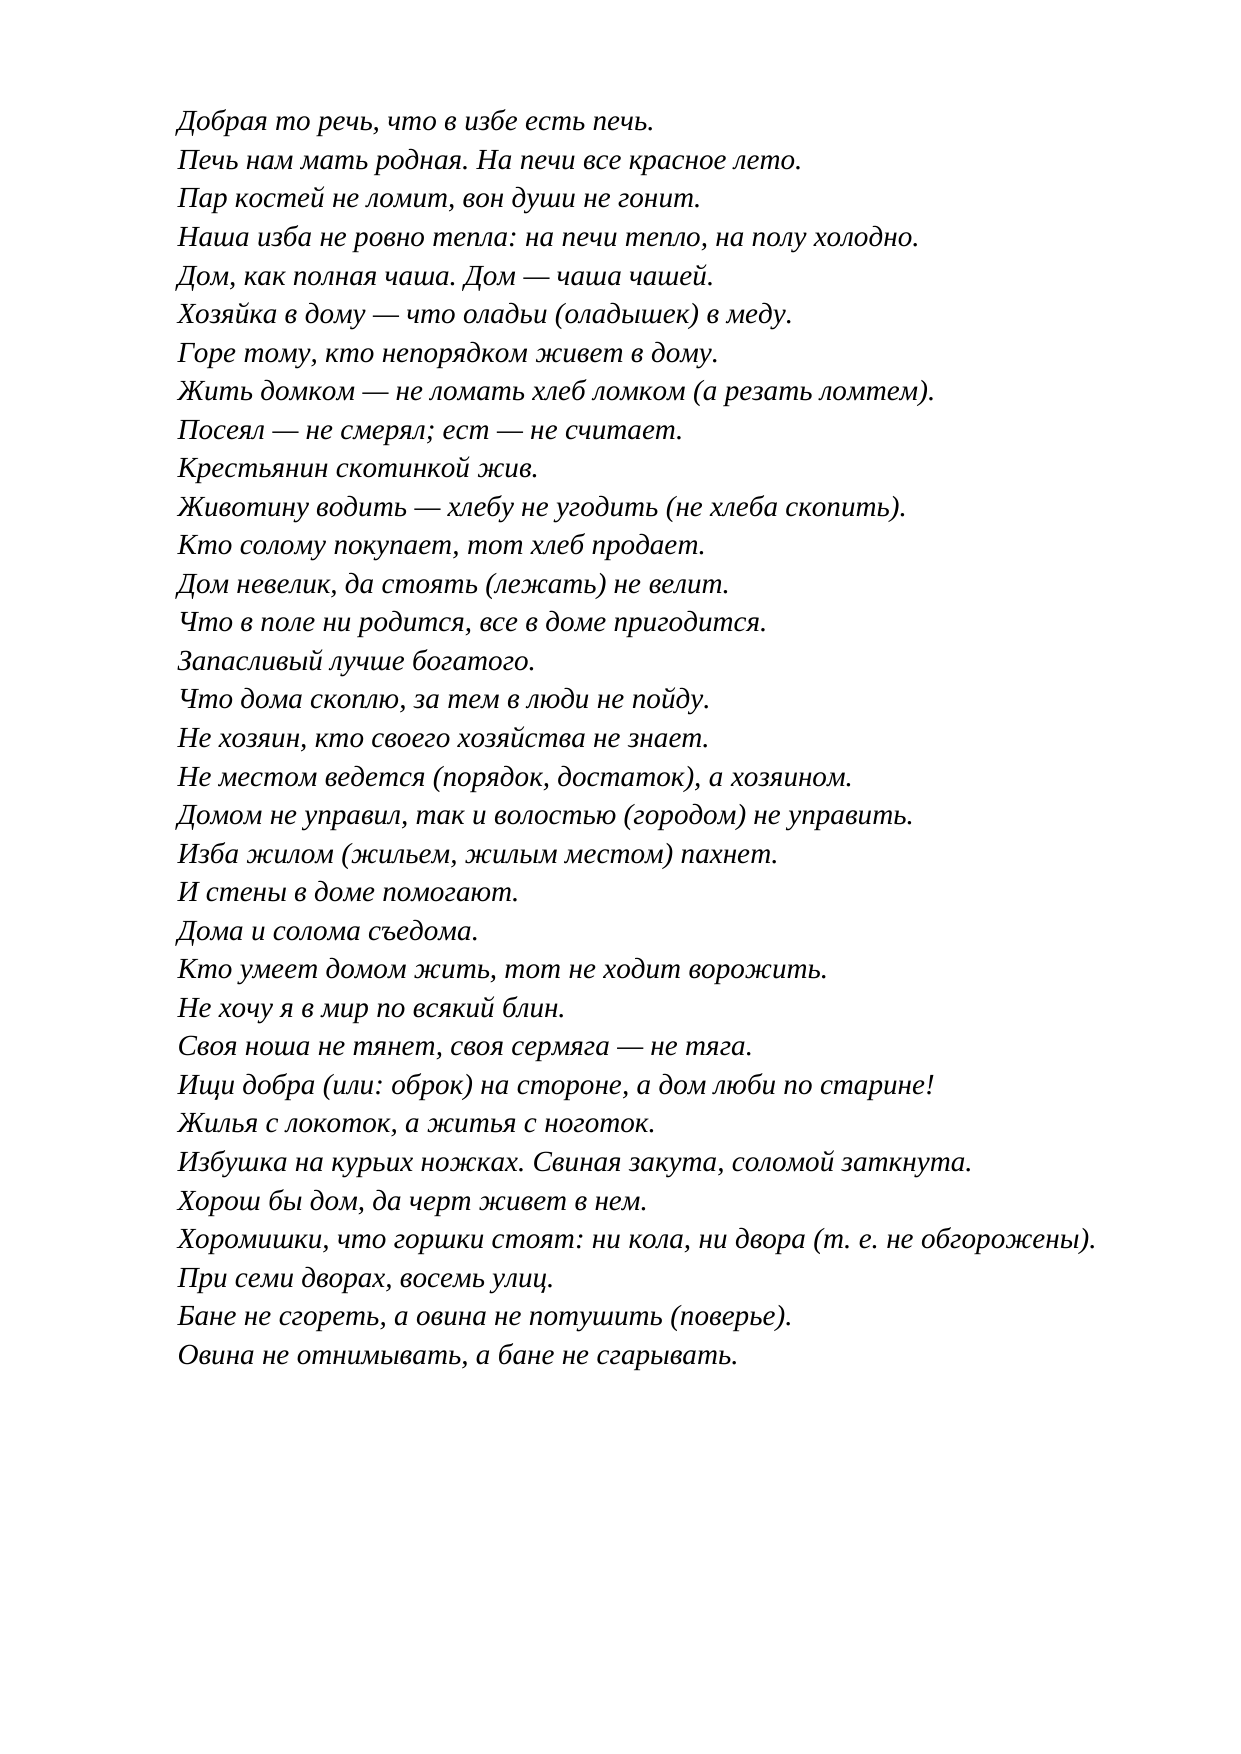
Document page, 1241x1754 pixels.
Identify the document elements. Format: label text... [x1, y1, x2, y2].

text Изба жилом (жильем, жилым местом) пахнет. [118, 836, 1137, 869]
text Овина не отнимывать, а бане не сгарывать. [118, 1337, 1137, 1370]
text Посеял — не смерял; ест — не считает. [118, 412, 1137, 445]
text Кто солому покупает, тот хлеб продает. [118, 527, 1137, 561]
text Животину водить — хлебу не угодить (не хлеба скопить). [118, 489, 1137, 522]
text Запасливый лучше богатого. [118, 643, 1137, 677]
text При семи дворах, восемь улиц. [118, 1260, 1137, 1293]
text Своя ноша не тянет, своя сермяга — не тяга. [118, 1028, 1137, 1062]
text Что дома скоплю, за тем в люди не пойду. [118, 682, 1137, 715]
text Кто умеет домом жить, тот не ходит ворожить. [118, 951, 1137, 985]
text Хорош бы дом, да черт живет в нем. [118, 1183, 1137, 1216]
text Что в поле ни родится, все в доме пригодится. [118, 604, 1137, 638]
text Дома и солома съедома. [118, 913, 1137, 946]
text Горе тому, кто непорядком живет в дому. [118, 335, 1137, 368]
text Не хозяин, кто своего хозяйства не знает. [118, 720, 1137, 754]
text Жилья с локоток, а житья с ноготок. [118, 1106, 1137, 1139]
text Жить домком — не ломать хлеб ломком (а резать ломтем). [118, 373, 1137, 407]
text Дом, как полная чаша. Дом — чаша чашей. [118, 258, 1137, 291]
text Добрая то речь, что в избе есть печь. [118, 103, 1137, 137]
text Хозяйка в дому — что оладьи (оладышек) в меду. [118, 296, 1137, 330]
text Не хочу я в мир по всякий блин. [118, 990, 1137, 1023]
text Крестьянин скотинкой жив. [118, 450, 1137, 484]
text И стены в доме помогают. [118, 874, 1137, 908]
text Не местом ведется (порядок, достаток), а хозяином. [118, 759, 1137, 792]
text Ищи добра (или: оброк) на стороне, а дом люби по старине! [118, 1067, 1137, 1101]
text Бане не сгореть, а овина не потушить (поверье). [118, 1298, 1137, 1332]
text Наша изба не ровно тепла: на печи тепло, на полу холодно. [118, 219, 1137, 253]
text Дом невелик, да стоять (лежать) не велит. [118, 566, 1137, 599]
text Пар костей не ломит, вон души не гонит. [118, 181, 1137, 214]
text Избушка на курьих ножках. Свиная закута, соломой заткнута. [118, 1144, 1137, 1178]
text Хоромишки, что горшки стоят: ни кола, ни двора (т. е. не обгорожены). [118, 1221, 1137, 1255]
text Домом не управил, так и волостью (городом) не управить. [118, 797, 1137, 831]
text Печь нам мать родная. На печи все красное лето. [118, 142, 1137, 176]
